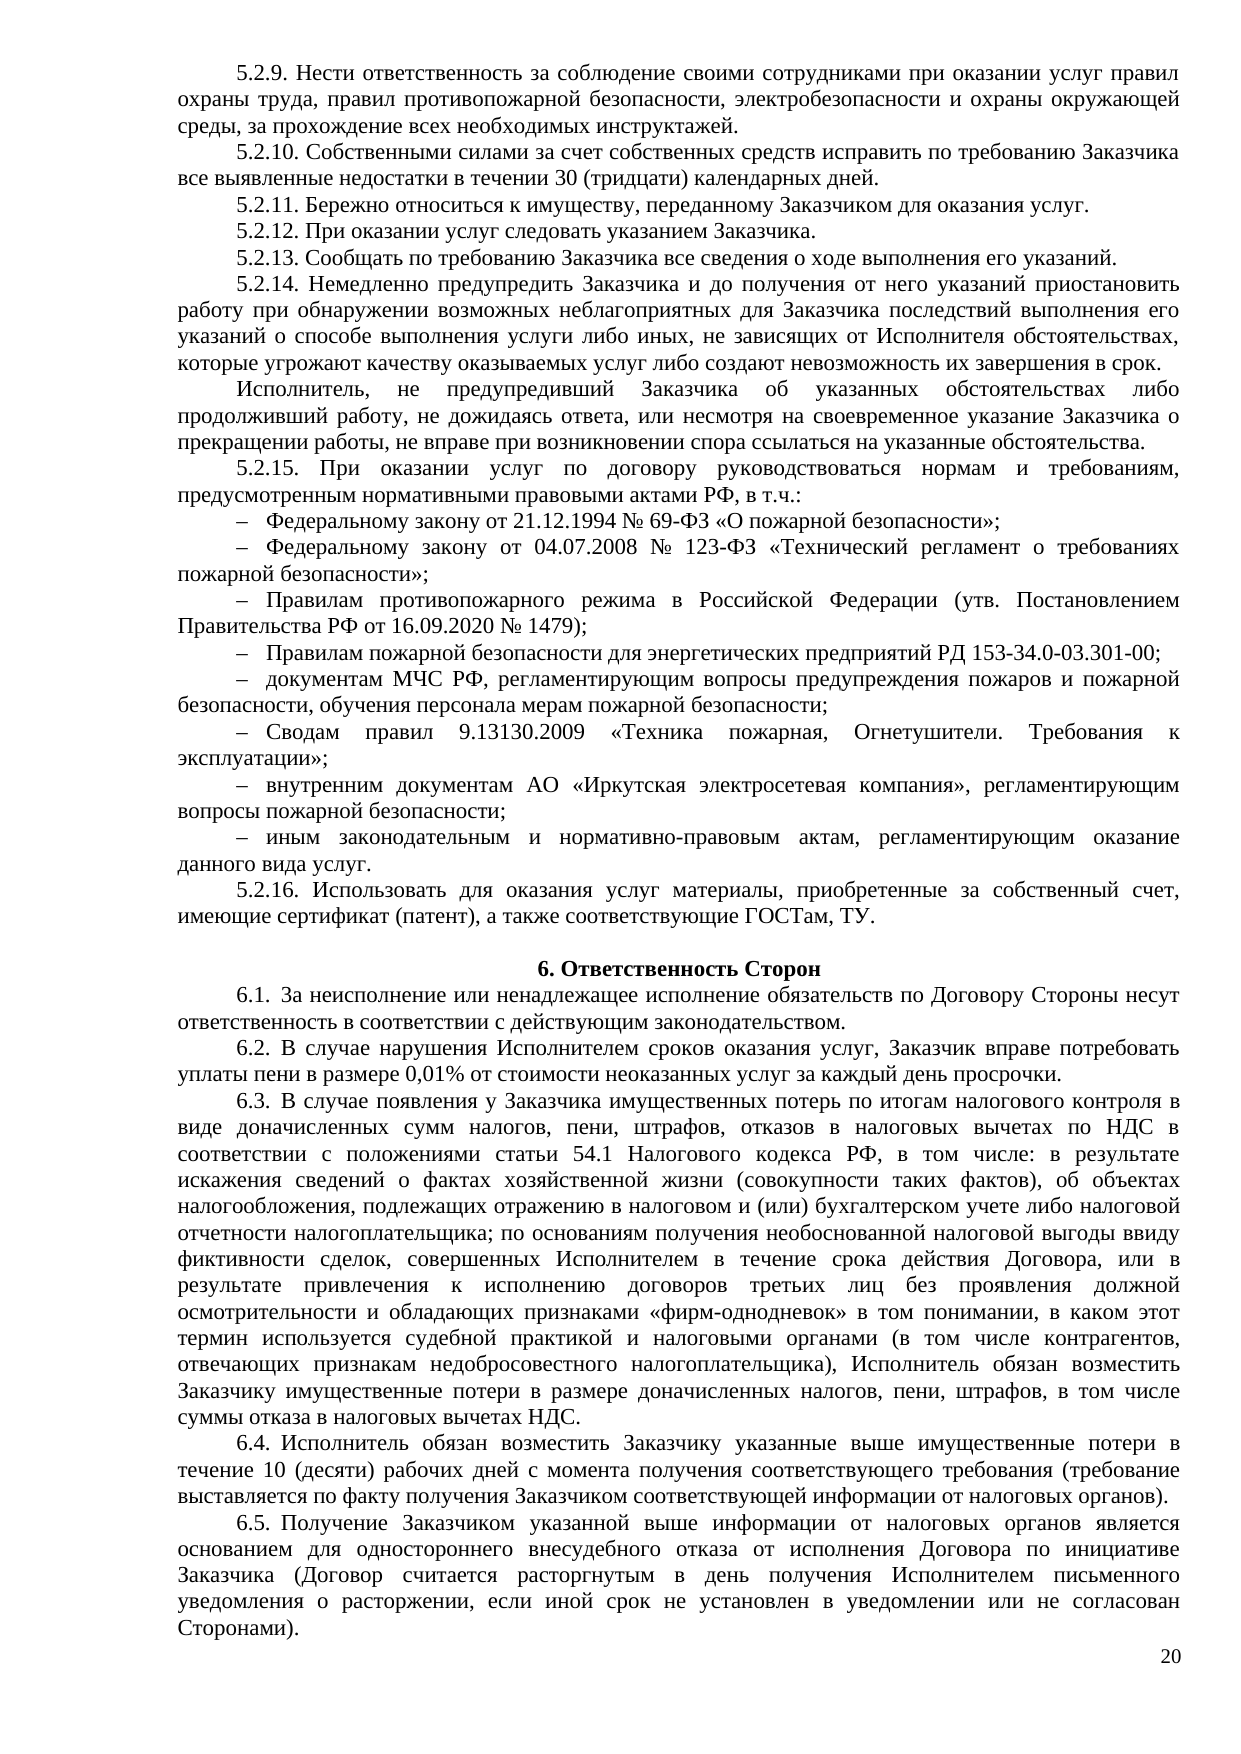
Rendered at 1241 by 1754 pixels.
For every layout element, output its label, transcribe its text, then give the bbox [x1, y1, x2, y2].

text Исполнитель, не предупредивший Заказчика об указанных обстоятельствах либо продолживший работу, не дожидаясь ответа, или несмотря на своевременное указание Заказчика о прекращении работы, не вправе при возникновении спора ссылаться на указанные обстоятельства. [177, 375, 1181, 454]
text – Федеральному закону от 21.12.1994 № 69-ФЗ «О пожарной безопасности»; [177, 507, 1181, 533]
text 5.2.12. При оказании услуг следовать указанием Заказчика. [177, 217, 1181, 243]
text 5.2.16. Использовать для оказания услуг материалы, приобретенные за собственный счет, имеющие сертификат (патент), а также соответствующие ГОСТам, ТУ. [177, 876, 1181, 929]
text 6.1. 3а неисполнение или ненадлежащее исполнение обязательств по Договору Стороны несут ответственность в соответствии с действующим законодательством. [177, 981, 1182, 1034]
text – Правилам пожарной безопасности для энергетических предприятий РД 153-34.0-03.301-00; [177, 639, 1181, 665]
text 5.2.13. Сообщать по требованию Заказчика все сведения о ходе выполнения его указаний. [177, 243, 1181, 270]
text 5.2.14. Немедленно предупредить Заказчика и до получения от него указаний приостановить работу при обнаружении возможных неблагоприятных для Заказчика последствий выполнения его указаний о способе выполнения услуги либо иных, не зависящих от Исполнителя обстоятельствах, которые угрожают качеству оказываемых услуг либо создают невозможность их завершения в срок. [177, 270, 1181, 375]
text – документам МЧС РФ, регламентирующим вопросы предупреждения пожаров и пожарной безопасности, обучения персонала мерам пожарной безопасности; [177, 665, 1181, 718]
text – Федеральному закону от 04.07.2008 № 123-ФЗ «Технический регламент о требованиях пожарной безопасности»; [177, 533, 1181, 586]
text 6.2. В случае нарушения Исполнителем сроков оказания услуг, Заказчик вправе потребовать уплаты пени в размере 0,01% от стоимости неоказанных услуг за каждый день просрочки. [177, 1034, 1182, 1087]
text – Правилам противопожарного режима в Российской Федерации (утв. Постановлением Правительства РФ от 16.09.2020 № 1479); [177, 586, 1181, 639]
text 6.3. В случае появления у Заказчика имущественных потерь по итогам налогового контроля в виде доначисленных сумм налогов, пени, штрафов, отказов в налоговых вычетах по НДС в соответствии с положениями статьи 54.1 Налогового кодекса РФ, в том числе: в результате искажения сведений о фактах хозяйственной жизни (совокупности таких фактов), об объектах налогообложения, подлежащих отражению в налоговом и (или) бухгалтерском учете либо налоговой отчетности налогоплательщика; по основаниям получения необоснованной налоговой выгоды ввиду фиктивности сделок, совершенных Исполнителем в течение срока действия Договора, или в результате привлечения к исполнению договоров третьих лиц без проявления должной осмотрительности и обладающих признаками «фирм-однодневок» в том понимании, в каком этот термин используется судебной практикой и налоговыми органами (в том числе контрагентов, отвечающих признакам недобросовестного налогоплательщика), Исполнитель обязан возместить Заказчику имущественные потери в размере доначисленных налогов, пени, штрафов, в том числе суммы отказа в налоговых вычетах НДС. [177, 1087, 1182, 1429]
text 5.2.11. Бережно относиться к имуществу, переданному Заказчиком для оказания услуг. [177, 191, 1181, 217]
text – иным законодательным и нормативно-правовым актам, регламентирующим оказание данного вида услуг. [177, 823, 1181, 876]
text – внутренним документам АО «Иркутская электросетевая компания», регламентирующим вопросы пожарной безопасности; [177, 771, 1181, 823]
text 6.5. Получение Заказчиком указанной выше информации от налоговых органов является основанием для одностороннего внесудебного отказа от исполнения Договора по инициативе Заказчика (Договор считается расторгнутым в день получения Исполнителем письменного уведомления о расторжении, если иной срок не установлен в уведомлении или не согласован Сторонами). [177, 1508, 1182, 1640]
text 5.2.10. Собственными силами за счет собственных средств исправить по требованию Заказчика все выявленные недостатки в течении 30 (тридцати) календарных дней. [177, 138, 1181, 191]
text 6.4. Исполнитель обязан возместить Заказчику указанные выше имущественные потери в течение 10 (десяти) рабочих дней с момента получения соответствующего требования (требование выставляется по факту получения Заказчиком соответствующей информации от налоговых органов). [177, 1429, 1182, 1508]
text – Сводам правил 9.13130.2009 «Техника пожарная, Огнетушители. Требования к эксплуатации»; [177, 718, 1181, 771]
text 5.2.9. Нести ответственность за соблюдение своими сотрудниками при оказании услуг правил охраны труда, правил противопожарной безопасности, электробезопасности и охраны окружающей среды, за прохождение всех необходимых инструктажей. [177, 59, 1181, 138]
text 5.2.15. При оказании услуг по договору руководствоваться нормам и требованиям, предусмотренным нормативными правовыми актами РФ, в т.ч.: [177, 454, 1181, 507]
text 6. Ответственность Сторон [177, 955, 1181, 981]
